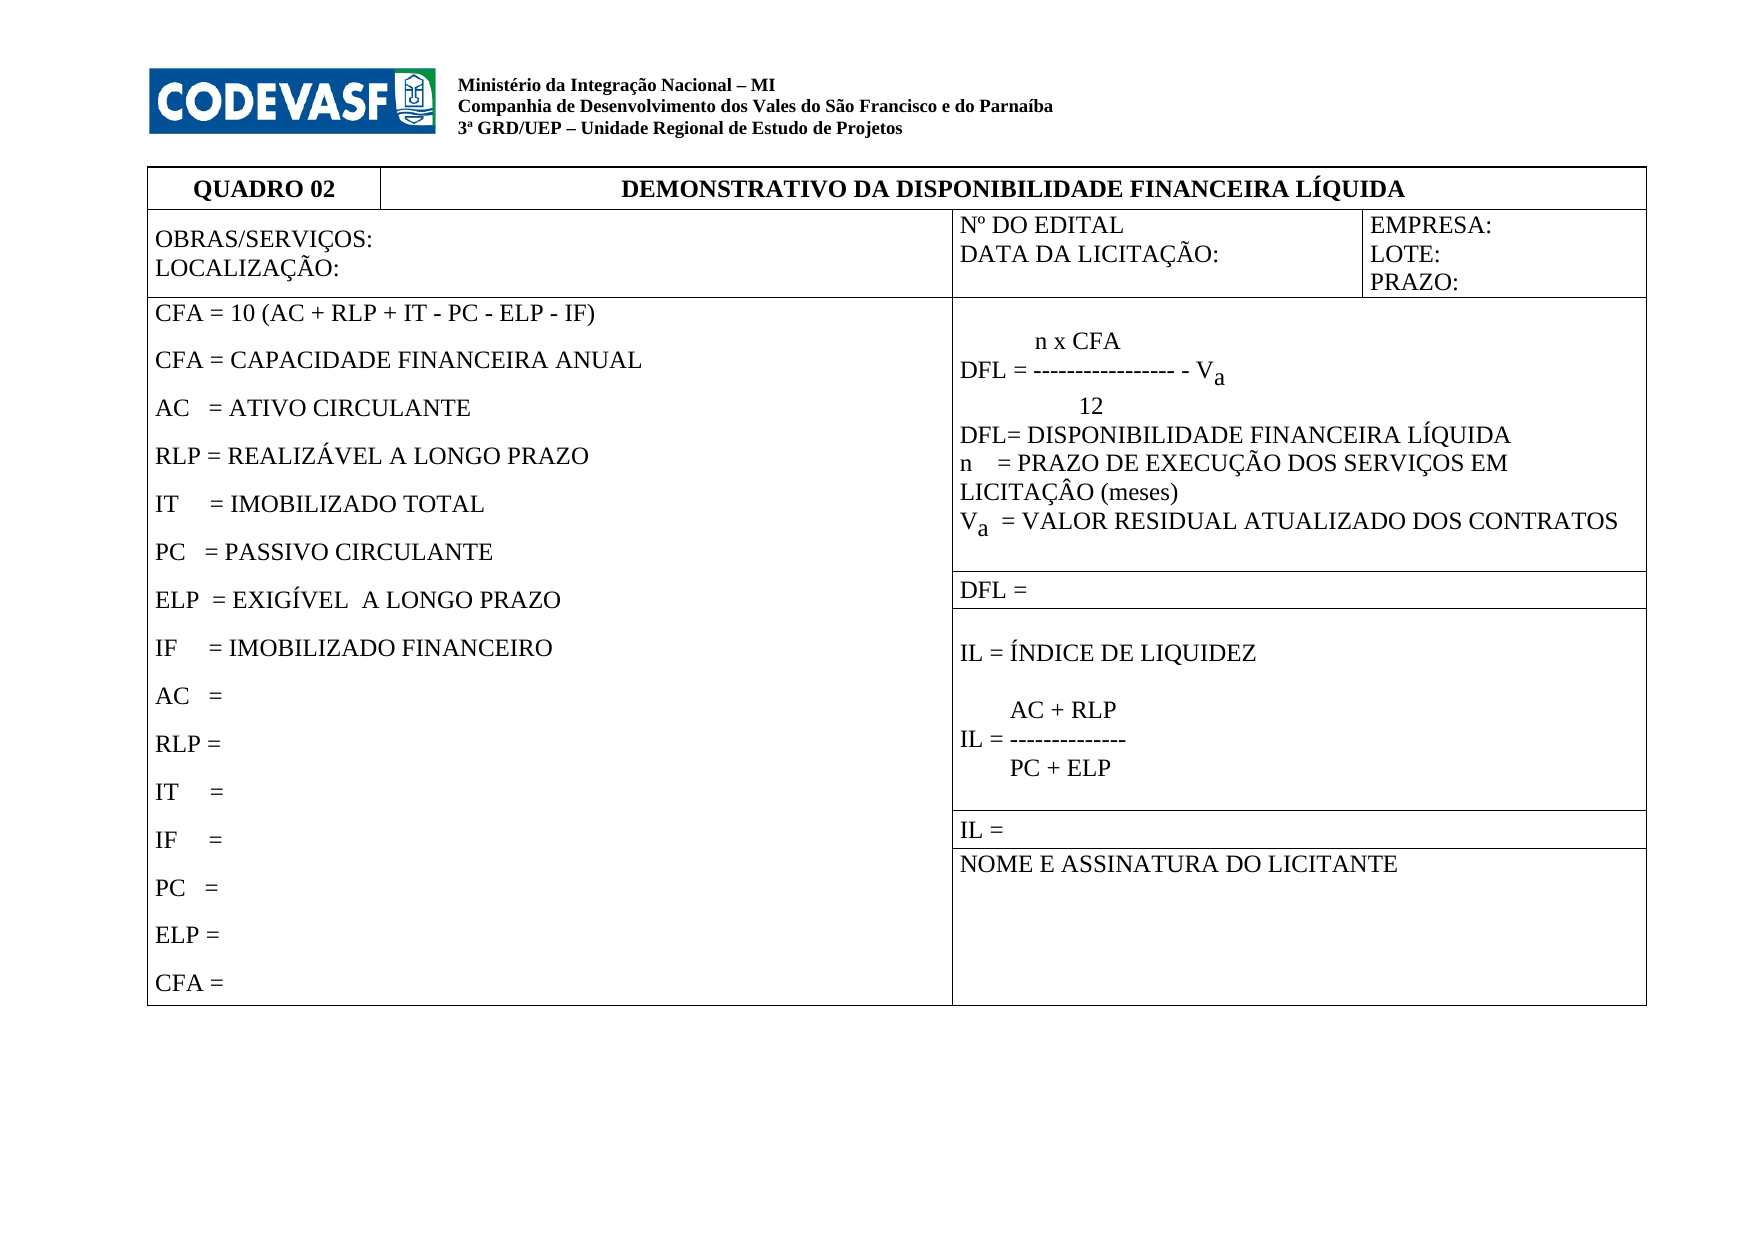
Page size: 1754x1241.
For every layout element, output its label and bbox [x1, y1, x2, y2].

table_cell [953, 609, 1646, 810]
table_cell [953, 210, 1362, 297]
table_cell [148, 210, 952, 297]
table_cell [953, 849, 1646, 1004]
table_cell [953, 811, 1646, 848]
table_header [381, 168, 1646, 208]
picture [149, 68, 436, 134]
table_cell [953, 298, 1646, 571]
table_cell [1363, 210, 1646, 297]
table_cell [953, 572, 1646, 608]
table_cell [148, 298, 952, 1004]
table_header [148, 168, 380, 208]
